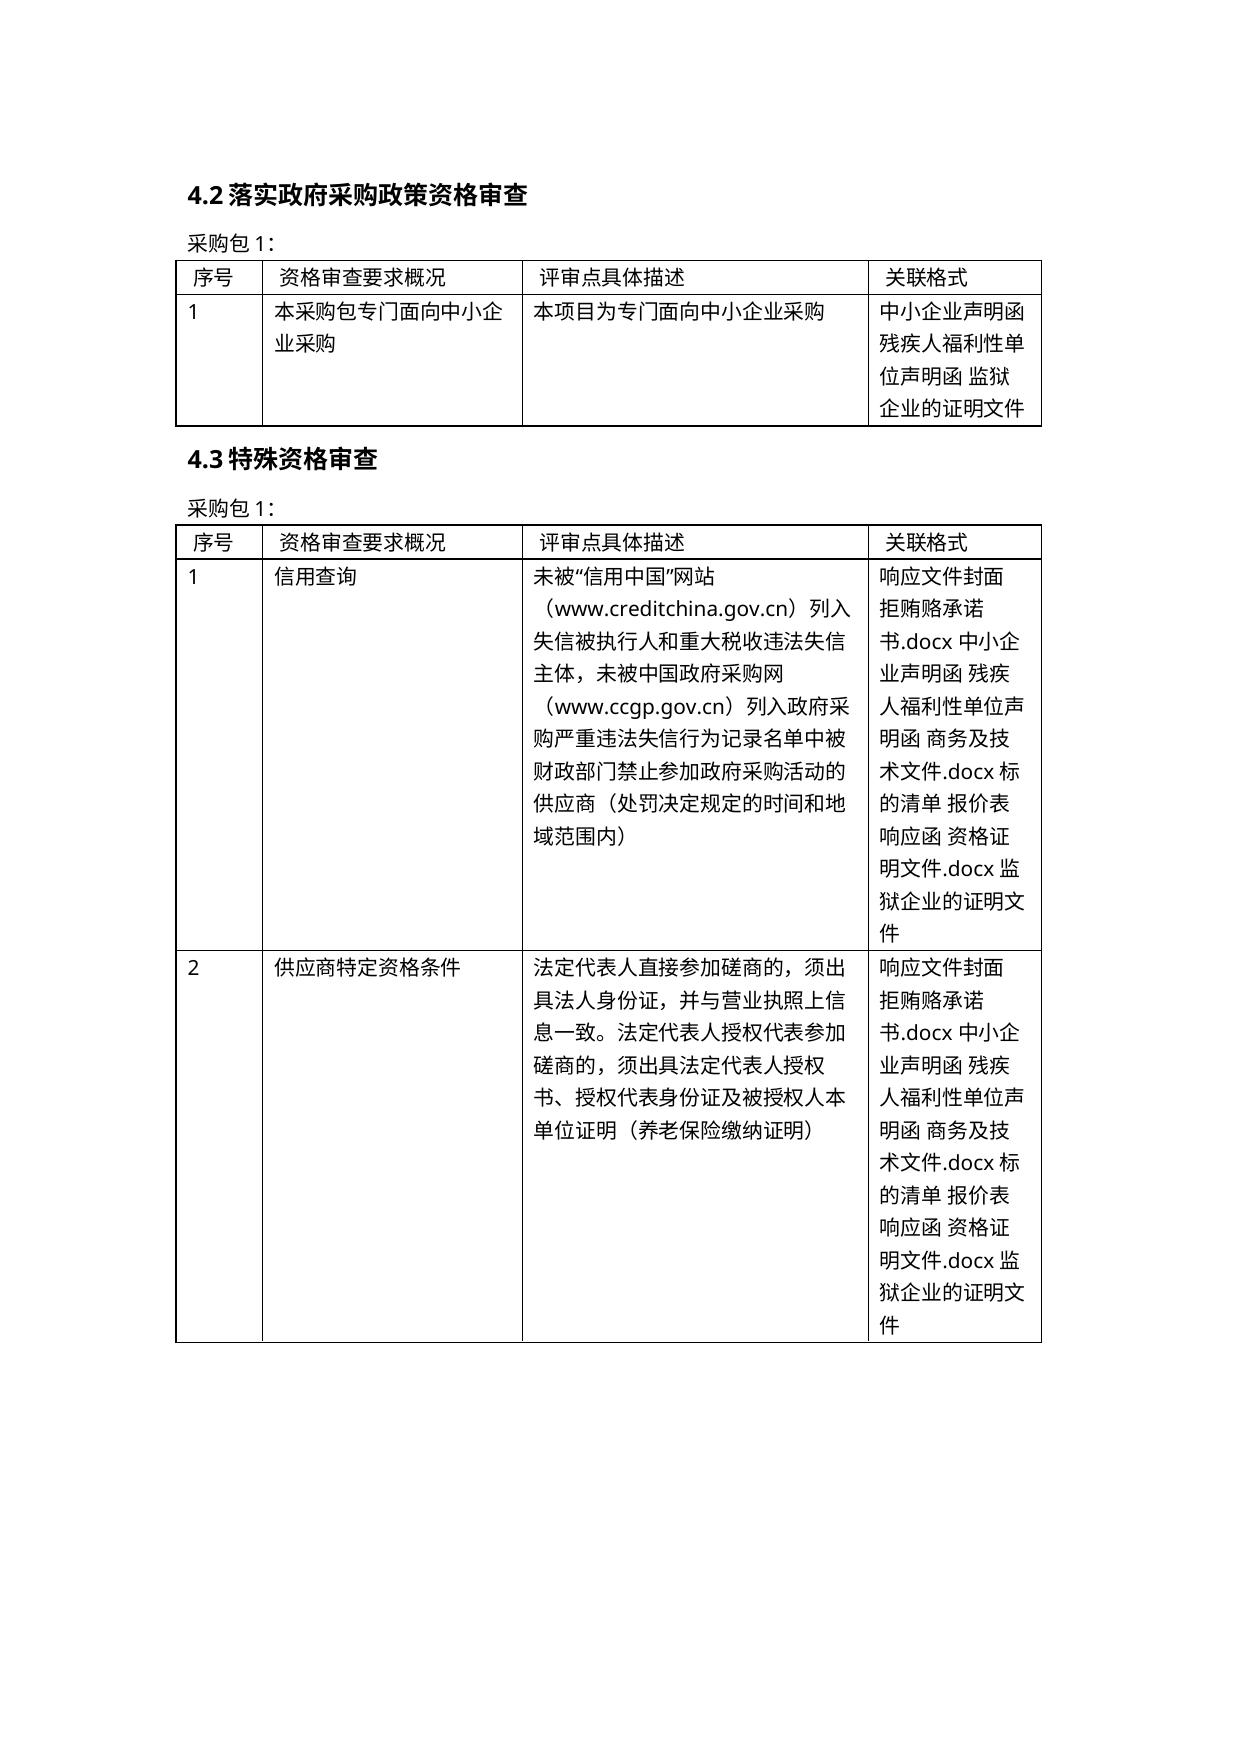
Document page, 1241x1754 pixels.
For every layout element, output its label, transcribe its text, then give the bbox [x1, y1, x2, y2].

table_header 资格审查要求概况 [263, 261, 522, 293]
text 采购包1： [187, 227, 1053, 259]
text 采购包1： [187, 492, 1053, 524]
table_cell 响应文件封面 拒贿赂承诺书.docx 中小企业声明函 残疾人福利性单位声明函 商务及技术文件.docx 标的清单 报价表 响应函 资格证明文件.docx 监狱企业的证明文件 [869, 951, 1041, 1341]
table_header 序号 [177, 261, 262, 293]
table_header 资格审查要求概况 [263, 526, 522, 558]
table_cell 1 [177, 560, 262, 950]
text 4.3特殊资格审查 [187, 427, 1053, 492]
table_cell 供应商特定资格条件 [263, 951, 522, 1341]
table_cell 本项目为专门面向中小企业采购 [523, 295, 868, 425]
table_header 评审点具体描述 [523, 526, 868, 558]
table_header 序号 [177, 526, 262, 558]
table_cell 信用查询 [263, 560, 522, 950]
text 4.2落实政府采购政策资格审查 [187, 162, 1053, 227]
table_cell 响应文件封面 拒贿赂承诺书.docx 中小企业声明函 残疾人福利性单位声明函 商务及技术文件.docx 标的清单 报价表 响应函 资格证明文件.docx 监狱企业的证明文件 [869, 560, 1041, 950]
table_cell 法定代表人直接参加磋商的，须出具法人身份证，并与营业执照上信息一致。法定代表人授权代表参加磋商的，须出具法定代表人授权书、授权代表身份证及被授权人本单位证明（养老保险缴纳证明） [523, 951, 868, 1341]
table_header 关联格式 [869, 261, 1041, 293]
table_cell 1 [177, 295, 262, 425]
table_header 关联格式 [869, 526, 1041, 558]
table_cell 本采购包专门面向中小企业采购 [263, 295, 522, 425]
table_cell 2 [177, 951, 262, 1341]
table_cell 中小企业声明函 残疾人福利性单位声明函 监狱企业的证明文件 [869, 295, 1041, 425]
table_header 评审点具体描述 [523, 261, 868, 293]
table_cell 未被“信用中国”网站（www.creditchina.gov.cn）列入失信被执行人和重大税收违法失信主体，未被中国政府采购网（www.ccgp.gov.cn）列入政府采购严重违法失信行为记录名单中被财政部门禁止参加政府采购活动的供应商（处罚决定规定的时间和地域范围内） [523, 560, 868, 950]
